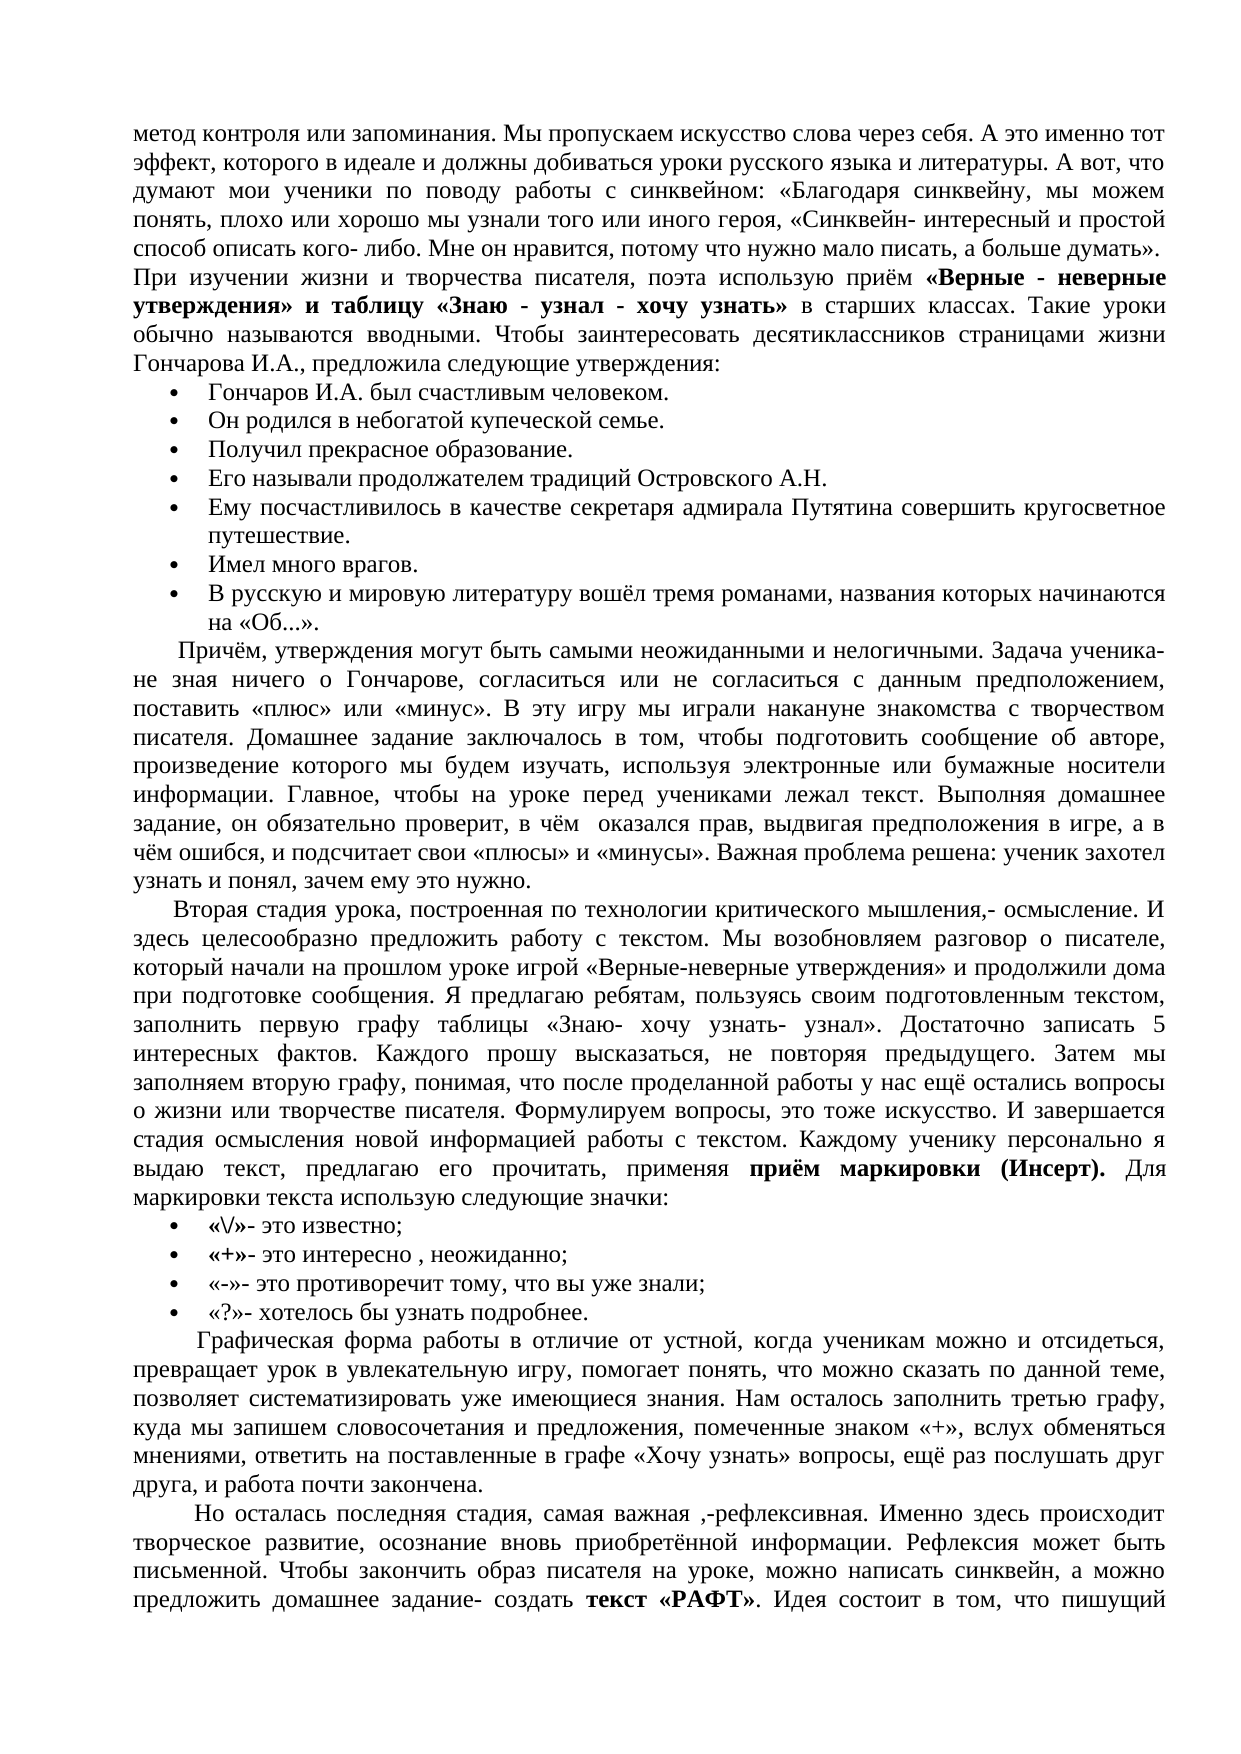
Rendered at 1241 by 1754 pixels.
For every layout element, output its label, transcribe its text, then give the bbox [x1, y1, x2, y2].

text Вторая стадия урока, построенная по технологии критического мышления,- осмысление. И здесь целесообразно предложить работу с текстом. Мы возобновляем разговор о писателе, который начали на прошлом уроке игрой «Верные-неверные утверждения» и продолжили дома при подготовке сообщения. Я предлагаю ребятам, пользуясь своим подготовленным текстом, заполнить первую графу таблицы «Знаю- хочу узнать- узнал». Достаточно записать 5 интересных фактов. Каждого прошу высказаться, не повторяя предыдущего. Затем мы заполняем вторую графу, понимая, что после проделанной работы у нас ещё остались вопросы о жизни или творчестве писателя. Формулируем вопросы, это тоже искусство. И завершается стадия осмысления новой информацией работы с текстом. Каждому ученику персонально я выдаю текст, предлагаю его прочитать, применяя приём маркировки (Инсерт). Для маркировки текста использую следующие значки: [133, 894, 1167, 1211]
list Имел много врагов. [170, 549, 1167, 578]
text Графическая форма работы в отличие от устной, когда ученикам можно и отсидеться, превращает урок в увлекательную игру, помогает понять, что можно сказать по данной теме, позволяет систематизировать уже имеющиеся знания. Нам осталось заполнить третью графу, куда мы запишем словосочетания и предложения, помеченные знаком «+», вслух обменяться мнениями, ответить на поставленные в графе «Хочу узнать» вопросы, ещё раз послушать друг друга, и работа почти закончена. [133, 1326, 1167, 1498]
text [133, 118, 1167, 262]
list Он родился в небогатой купеческой семье. [170, 406, 1167, 434]
list «?»- хотелось бы узнать подробнее. [170, 1297, 1167, 1326]
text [133, 1498, 1167, 1613]
list «\/»- это известно; [170, 1211, 1167, 1239]
list Гончаров И.А. был счастливым человеком. [170, 377, 1167, 406]
list «+»- это интересно , неожиданно; [170, 1239, 1167, 1268]
list В русскую и мировую литературу вошёл тремя романами, названия которых начинаются на «Об...». [170, 578, 1167, 636]
text Причём, утверждения могут быть самыми неожиданными и нелогичными. Задача ученика- не зная ничего о Гончарове, согласиться или не согласиться с данным предположением, поставить «плюс» или «минус». В эту игру мы играли накануне знакомства с творчеством писателя. Домашнее задание заключалось в том, чтобы подготовить сообщение об авторе, произведение которого мы будем изучать, используя электронные или бумажные носители информации. Главное, чтобы на уроке перед учениками лежал текст. Выполняя домашнее задание, он обязательно проверит, в чём оказался прав, выдвигая предположения в игре, а в чём ошибся, и подсчитает свои «плюсы» и «минусы». Важная проблема решена: ученик захотел узнать и понял, зачем ему это нужно. [133, 636, 1167, 894]
list «-»- это противоречит тому, что вы уже знали; [170, 1268, 1167, 1297]
list Получил прекрасное образование. [170, 434, 1167, 463]
list Его называли продолжателем традиций Островского А.Н. [170, 463, 1167, 492]
text При изучении жизни и творчества писателя, поэта использую приём «Верные - неверные утверждения» и таблицу «Знаю - узнал - хочу узнать» в старших классах. Такие уроки обычно называются вводными. Чтобы заинтересовать десятиклассников страницами жизни Гончарова И.А., предложила следующие утверждения: [133, 262, 1167, 377]
list Ему посчастливилось в качестве секретаря адмирала Путятина совершить кругосветное путешествие. [170, 492, 1167, 549]
